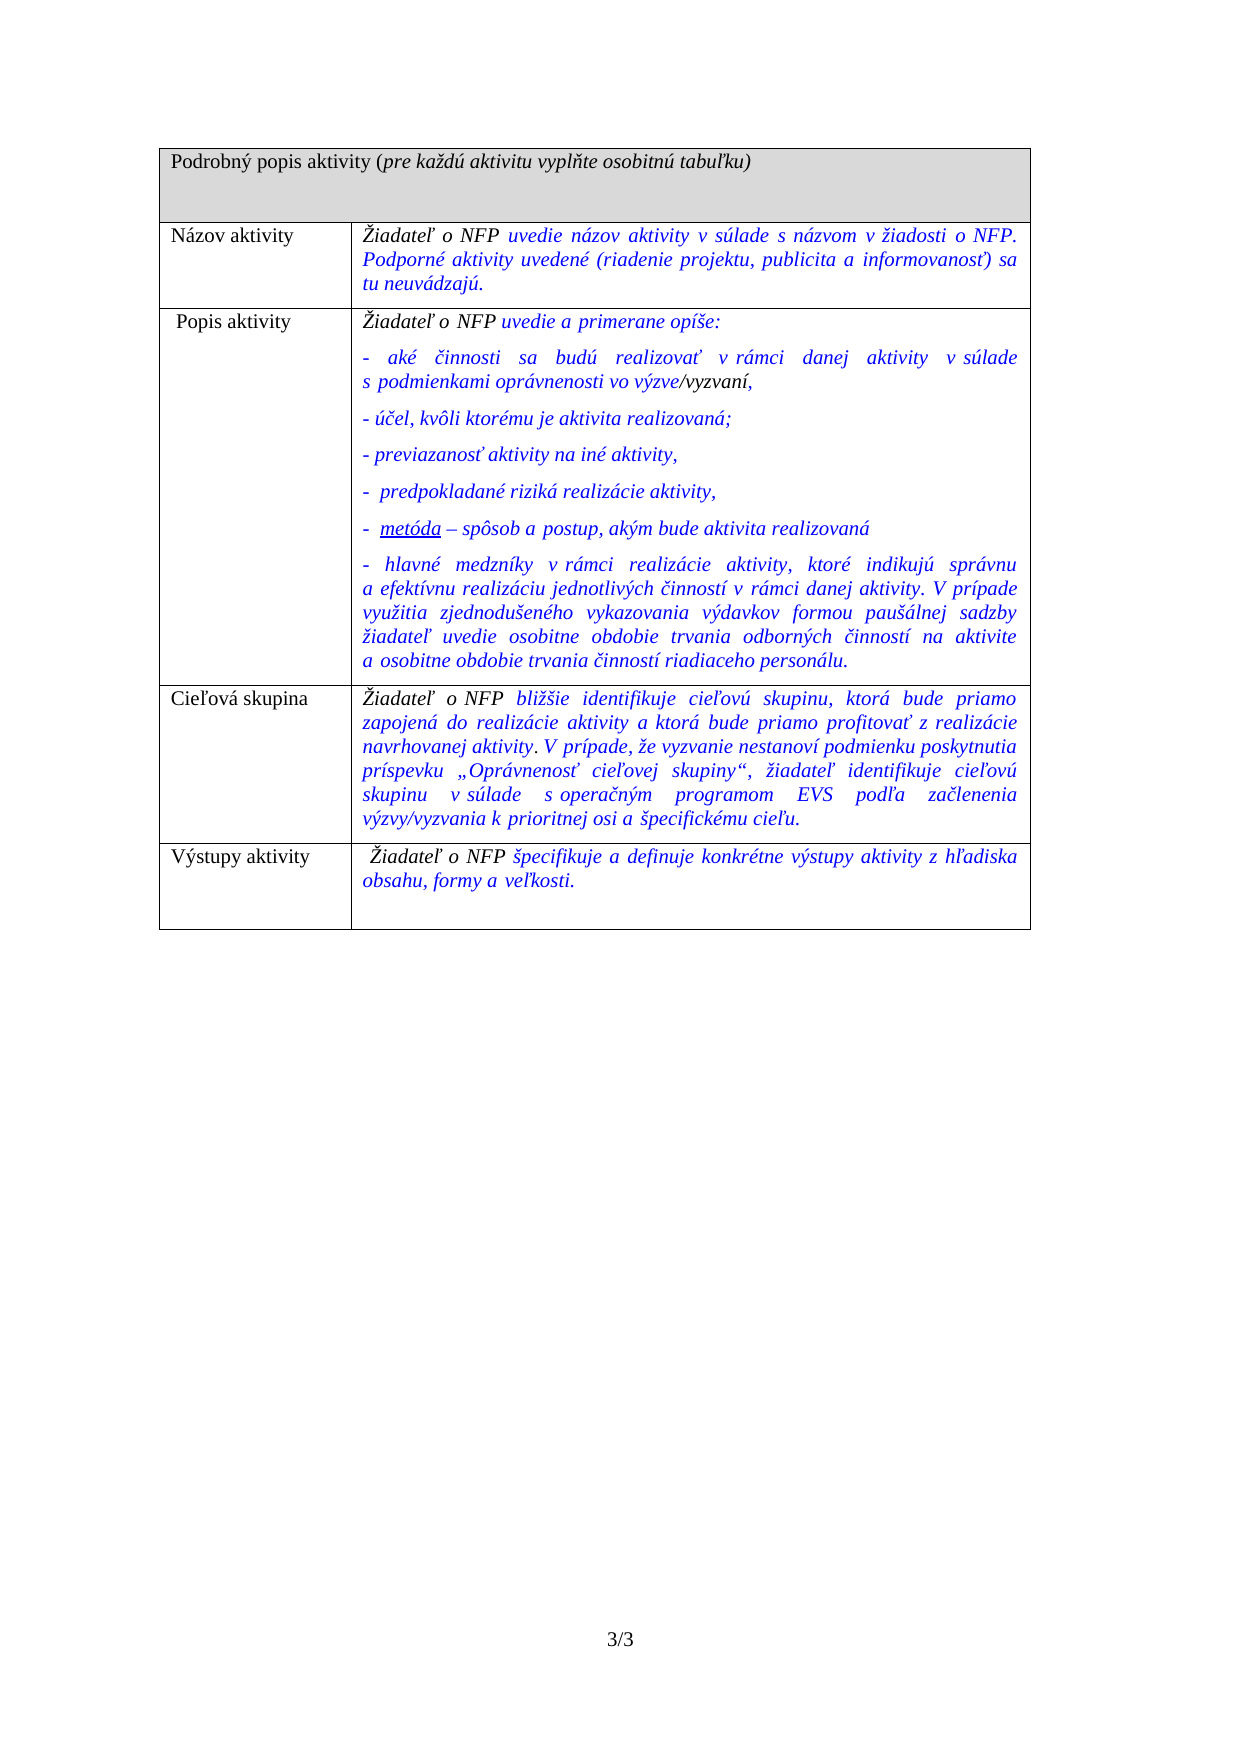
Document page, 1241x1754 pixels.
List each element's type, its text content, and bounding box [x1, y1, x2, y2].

table_cell Výstupy aktivity [160, 844, 351, 928]
table_cell Žiadateľ o NFP uvedie a primerane opíše: - aké činnosti sa budú realizovať v rámci danej aktivity v súlade s podmienkami oprávnenosti vo výzve/vyzvaní, - účel, kvôli ktorému je aktivita realizovaná; - previazanosť aktivity na iné aktivity, - predpokladané riziká realizácie aktivity, - metóda – spôsob a postup, akým bude aktivita realizovaná - hlavné medzníky v rámci realizácie aktivity, ktoré indikujú správnu a efektívnu realizáciu jednotlivých činností v rámci danej aktivity. V prípade využitia zjednodušeného vykazovania výdavkov formou paušálnej sadzby žiadateľ uvedie osobitne obdobie trvania odborných činností na aktivite a osobitne obdobie trvania činností riadiaceho personálu. [352, 309, 1030, 685]
table_cell Žiadateľ o NFP uvedie názov aktivity v súlade s názvom v žiadosti o NFP. Podporné aktivity uvedené (riadenie projektu, publicita a informovanosť) sa tu neuvádzajú. [352, 223, 1030, 307]
table_cell Žiadateľ o NFP špecifikuje a definuje konkrétne výstupy aktivity z hľadiska obsahu, formy a veľkosti. [352, 844, 1030, 928]
table_header Podrobný popis aktivity (pre každú aktivitu vyplňte osobitnú tabuľku) [160, 149, 1030, 222]
table_cell Cieľová skupina [160, 686, 351, 843]
table_cell Názov aktivity [160, 223, 351, 307]
table_cell Popis aktivity [160, 309, 351, 685]
table_cell Žiadateľ o NFP bližšie identifikuje cieľovú skupinu, ktorá bude priamo zapojená do realizácie aktivity a ktorá bude priamo profitovať z realizácie navrhovanej aktivity. V prípade, že vyzvanie nestanoví podmienku poskytnutia príspevku „Oprávnenosť cieľovej skupiny“, žiadateľ identifikuje cieľovú skupinu v súlade s operačným programom EVS podľa začlenenia výzvy/vyzvania k prioritnej osi a špecifickému cieľu. [352, 686, 1030, 843]
